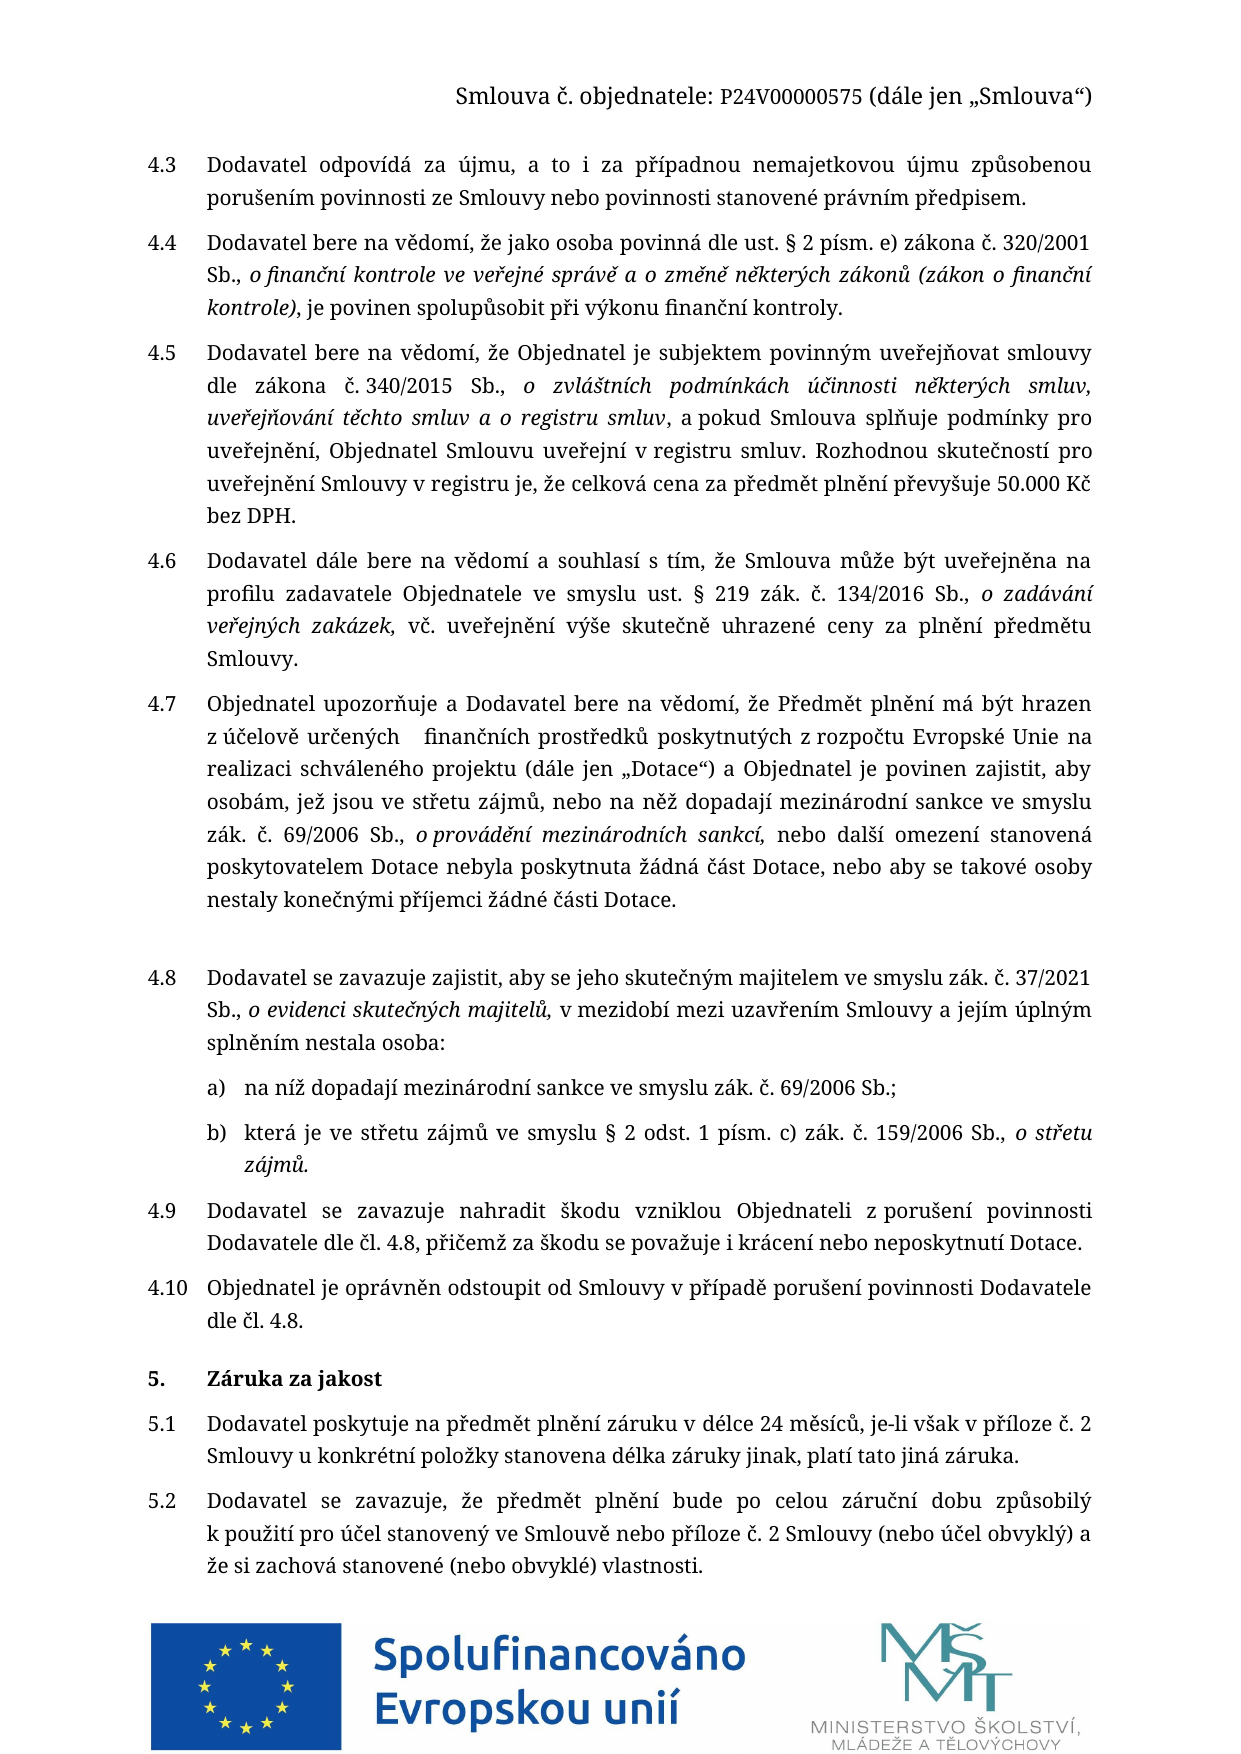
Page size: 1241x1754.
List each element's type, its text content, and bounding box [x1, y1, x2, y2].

list Dodavatel se zavazuje, že předmět plnění bude po celou záruční dobu způsobilý k použití pro účel stanovený ve Smlouvě nebo příloze č. 2 Smlouvy (nebo účel obvyklý) a že si zachová stanovené (nebo obvyklé) vlastnosti. [148, 1486, 1093, 1580]
list Objednatel upozorňuje a Dodavatel bere na vědomí, že Předmět plnění má být hrazen z účelově určených finančních prostředků poskytnutých z rozpočtu Evropské Unie na realizaci schváleného projektu (dále jen „Dotace“) a Objednatel je povinen zajistit, aby osobám, jež jsou ve střetu zájmů, nebo na něž dopadají mezinárodní sankce ve smyslu zák. č. 69/2006 Sb., o provádění mezinárodních sankcí, nebo další omezení stanovená poskytovatelem Dotace nebyla poskytnuta žádná část Dotace, nebo aby se takové osoby nestaly konečnými příjemci žádné části Dotace. [148, 689, 1093, 913]
list Dodavatel se zavazuje nahradit škodu vzniklou Objednateli z porušení povinnosti Dodavatele dle čl. 4.8, přičemž za škodu se považuje i krácení nebo neposkytnutí Dotace. [148, 1196, 1093, 1257]
list Dodavatel se zavazuje zajistit, aby se jeho skutečným majitelem ve smyslu zák. č. 37/2021 Sb., o evidenci skutečných majitelů, v mezidobí mezi uzavřením Smlouvy a jejím úplným splněním nestala osoba: [148, 963, 1093, 1056]
list Dodavatel odpovídá za újmu, a to i za případnou nemajetkovou újmu způsobenou porušením povinnosti ze Smlouvy nebo povinnosti stanovené právním předpisem. [148, 150, 1093, 211]
list Záruka za jakost [148, 1364, 1093, 1392]
picture [147, 1619, 1093, 1754]
list Dodavatel bere na vědomí, že Objednatel je subjektem povinným uveřejňovat smlouvy dle zákona č. 340/2015 Sb., o zvláštních podmínkách účinnosti některých smluv, uveřejňování těchto smluv a o registru smluv, a pokud Smlouva splňuje podmínky pro uveřejnění, Objednatel Smlouvu uveřejní v registru smluv. Rozhodnou skutečností pro uveřejnění Smlouvy v registru je, že celková cena za předmět plnění převyšuje 50.000 Kč bez DPH. [148, 338, 1093, 530]
list která je ve střetu zájmů ve smyslu § 2 odst. 1 písm. c) zák. č. 159/2006 Sb., o střetu zájmů. [207, 1118, 1093, 1179]
list Dodavatel dále bere na vědomí a souhlasí s tím, že Smlouva může být uveřejněna na profilu zadavatele Objednatele ve smyslu ust. § 219 zák. č. 134/2016 Sb., o zadávání veřejných zakázek, vč. uveřejnění výše skutečně uhrazené ceny za plnění předmětu Smlouvy. [148, 546, 1093, 673]
list na níž dopadají mezinárodní sankce ve smyslu zák. č. 69/2006 Sb.; [207, 1073, 1093, 1101]
list Dodavatel poskytuje na předmět plnění záruku v délce 24 měsíců, je-li však v příloze č. 2 Smlouvy u konkrétní položky stanovena délka záruky jinak, platí tato jiná záruka. [148, 1409, 1093, 1470]
list Objednatel je oprávněn odstoupit od Smlouvy v případě porušení povinnosti Dodavatele dle čl. 4.8. [148, 1273, 1093, 1334]
list Dodavatel bere na vědomí, že jako osoba povinná dle ust. § 2 písm. e) zákona č. 320/2001 Sb., o finanční kontrole ve veřejné správě a o změně některých zákonů (zákon o finanční kontrole), je povinen spolupůsobit při výkonu finanční kontroly. [148, 228, 1093, 322]
